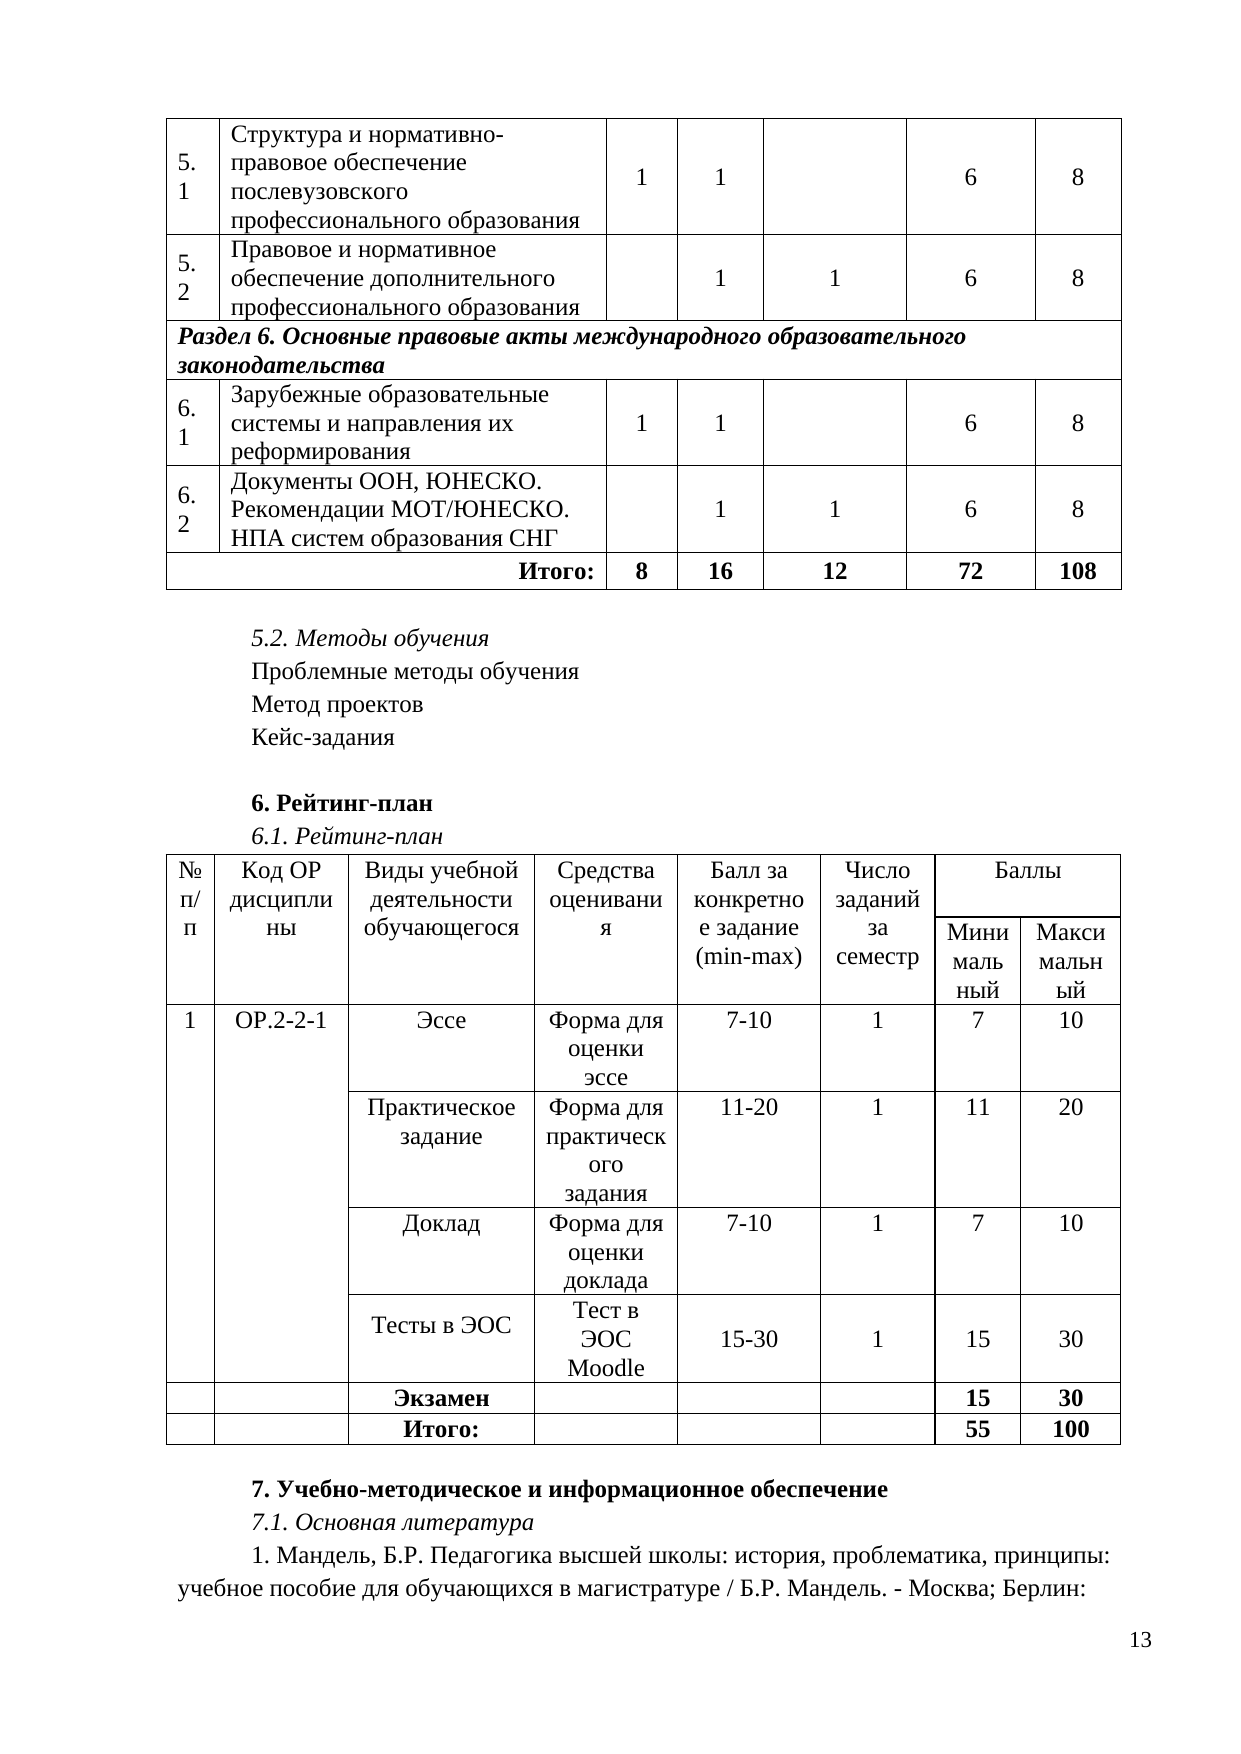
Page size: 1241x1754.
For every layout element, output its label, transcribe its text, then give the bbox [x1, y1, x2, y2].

table_cell [764, 119, 906, 234]
table_cell 1 [167, 1005, 214, 1382]
table_cell 7 [936, 1005, 1020, 1091]
table_cell 30 [1021, 1295, 1120, 1382]
table_cell Документы ООН, ЮНЕСКО. Рекомендации МОТ/ЮНЕСКО. НПА систем образования СНГ [220, 466, 606, 552]
table_cell 8 [1036, 380, 1121, 465]
table_cell ОР.2-2-1 [215, 1005, 348, 1382]
table_cell 1 [821, 1295, 934, 1382]
table_cell 6.2 [167, 466, 219, 552]
table_cell 100 [1021, 1414, 1120, 1444]
table_cell 8 [1036, 235, 1121, 320]
list Кейс-задания [177, 722, 1152, 751]
list Метод проектов [177, 689, 1152, 717]
table_cell 8 [1036, 466, 1121, 552]
table_cell 16 [678, 553, 763, 589]
table_header № п/п [167, 855, 214, 1004]
table_cell Форма для оценки эссе [535, 1005, 677, 1091]
table_cell Практическое задание [349, 1092, 534, 1207]
table_cell Структура и нормативно-правовое обеспечение послевузовского профессионального образования [220, 119, 606, 234]
table_cell [607, 466, 677, 552]
table_cell 6 [907, 466, 1035, 552]
table_cell [215, 1383, 348, 1413]
table_cell 1 [607, 380, 677, 465]
table_cell [678, 1414, 820, 1444]
table_cell 6 [907, 235, 1035, 320]
list Проблемные методы обучения [177, 656, 1152, 684]
table_cell Экзамен [349, 1383, 534, 1413]
table_cell 8 [607, 553, 677, 589]
table_header Код ОР дисциплины [215, 855, 348, 1004]
table_header Балл за конкретное задание (min-max) [678, 855, 820, 1004]
table_cell Тест в ЭОС Moodle [535, 1295, 677, 1382]
table_cell [764, 380, 906, 465]
table_cell [215, 1414, 348, 1444]
table_cell Эссе [349, 1005, 534, 1091]
table_header Число заданий за семестр [821, 855, 934, 1004]
table_cell Итого: [349, 1414, 534, 1444]
table_cell [535, 1383, 677, 1413]
table_cell Минимальный [936, 918, 1020, 1004]
table_cell Форма для оценки доклада [535, 1208, 677, 1294]
table_cell 1 [821, 1092, 934, 1207]
table_cell 7-10 [678, 1005, 820, 1091]
table_cell [821, 1414, 934, 1444]
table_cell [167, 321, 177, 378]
table_cell Тесты в ЭОС [349, 1295, 534, 1382]
table_cell 108 [1036, 553, 1121, 589]
table_cell Итого: [167, 553, 606, 589]
table_cell 1 [607, 119, 677, 234]
table_cell [167, 1414, 214, 1444]
table_cell 1 [764, 466, 906, 552]
table_cell 72 [907, 553, 1035, 589]
table_cell 8 [1036, 119, 1121, 234]
table_cell 7 [936, 1208, 1020, 1294]
table_cell 15 [936, 1383, 1020, 1413]
table_cell 6 [907, 380, 1035, 465]
table_cell 11-20 [678, 1092, 820, 1207]
table_cell 5.1 [167, 119, 219, 234]
table_cell [167, 1383, 214, 1413]
table_cell 55 [936, 1414, 1020, 1444]
table_cell 5.2 [167, 235, 219, 320]
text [177, 1540, 1152, 1602]
table_cell 20 [1021, 1092, 1120, 1207]
table_cell 10 [1021, 1208, 1120, 1294]
table_cell 6 [907, 119, 1035, 234]
table_cell [678, 1383, 820, 1413]
table_cell 15-30 [678, 1295, 820, 1382]
table_cell 15 [936, 1295, 1020, 1382]
text 6.1. Рейтинг-план [177, 821, 1152, 849]
table_cell 1 [678, 235, 763, 320]
table_cell Максимальный [1021, 918, 1120, 1004]
table_cell 11 [936, 1092, 1020, 1207]
table_cell 1 [678, 380, 763, 465]
table_header Виды учебной деятельности обучающегося [349, 855, 534, 1004]
text 7.1. Основная литература [177, 1507, 1152, 1536]
table_cell 1 [821, 1208, 934, 1294]
table_cell 1 [764, 235, 906, 320]
table_cell 12 [764, 553, 906, 589]
table_cell 10 [1021, 1005, 1120, 1091]
table_cell 1 [678, 119, 763, 234]
table_cell 7-10 [678, 1208, 820, 1294]
table_cell Раздел 6. Основные правовые акты международного образовательного законодательства [385, 321, 1121, 378]
table_cell Доклад [349, 1208, 534, 1294]
table_header Баллы [936, 855, 1120, 916]
table_header Средства оценивания [535, 855, 677, 1004]
table_cell Правовое и нормативное обеспечение дополнительного профессионального образования [220, 235, 606, 320]
table_cell 1 [678, 466, 763, 552]
text 7. Учебно-методическое и информационное обеспечение [177, 1474, 1152, 1503]
table_cell Форма для практического задания [535, 1092, 677, 1207]
text 6. Рейтинг-план [177, 788, 1152, 817]
table_cell [535, 1414, 677, 1444]
table_cell [607, 235, 677, 320]
table_cell Зарубежные образовательные системы и направления их реформирования [220, 380, 606, 465]
table_cell 30 [1021, 1383, 1120, 1413]
list Методы обучения [177, 623, 1152, 651]
table_cell 1 [821, 1005, 934, 1091]
table_cell 6.1 [167, 380, 219, 465]
table_cell [821, 1383, 934, 1413]
